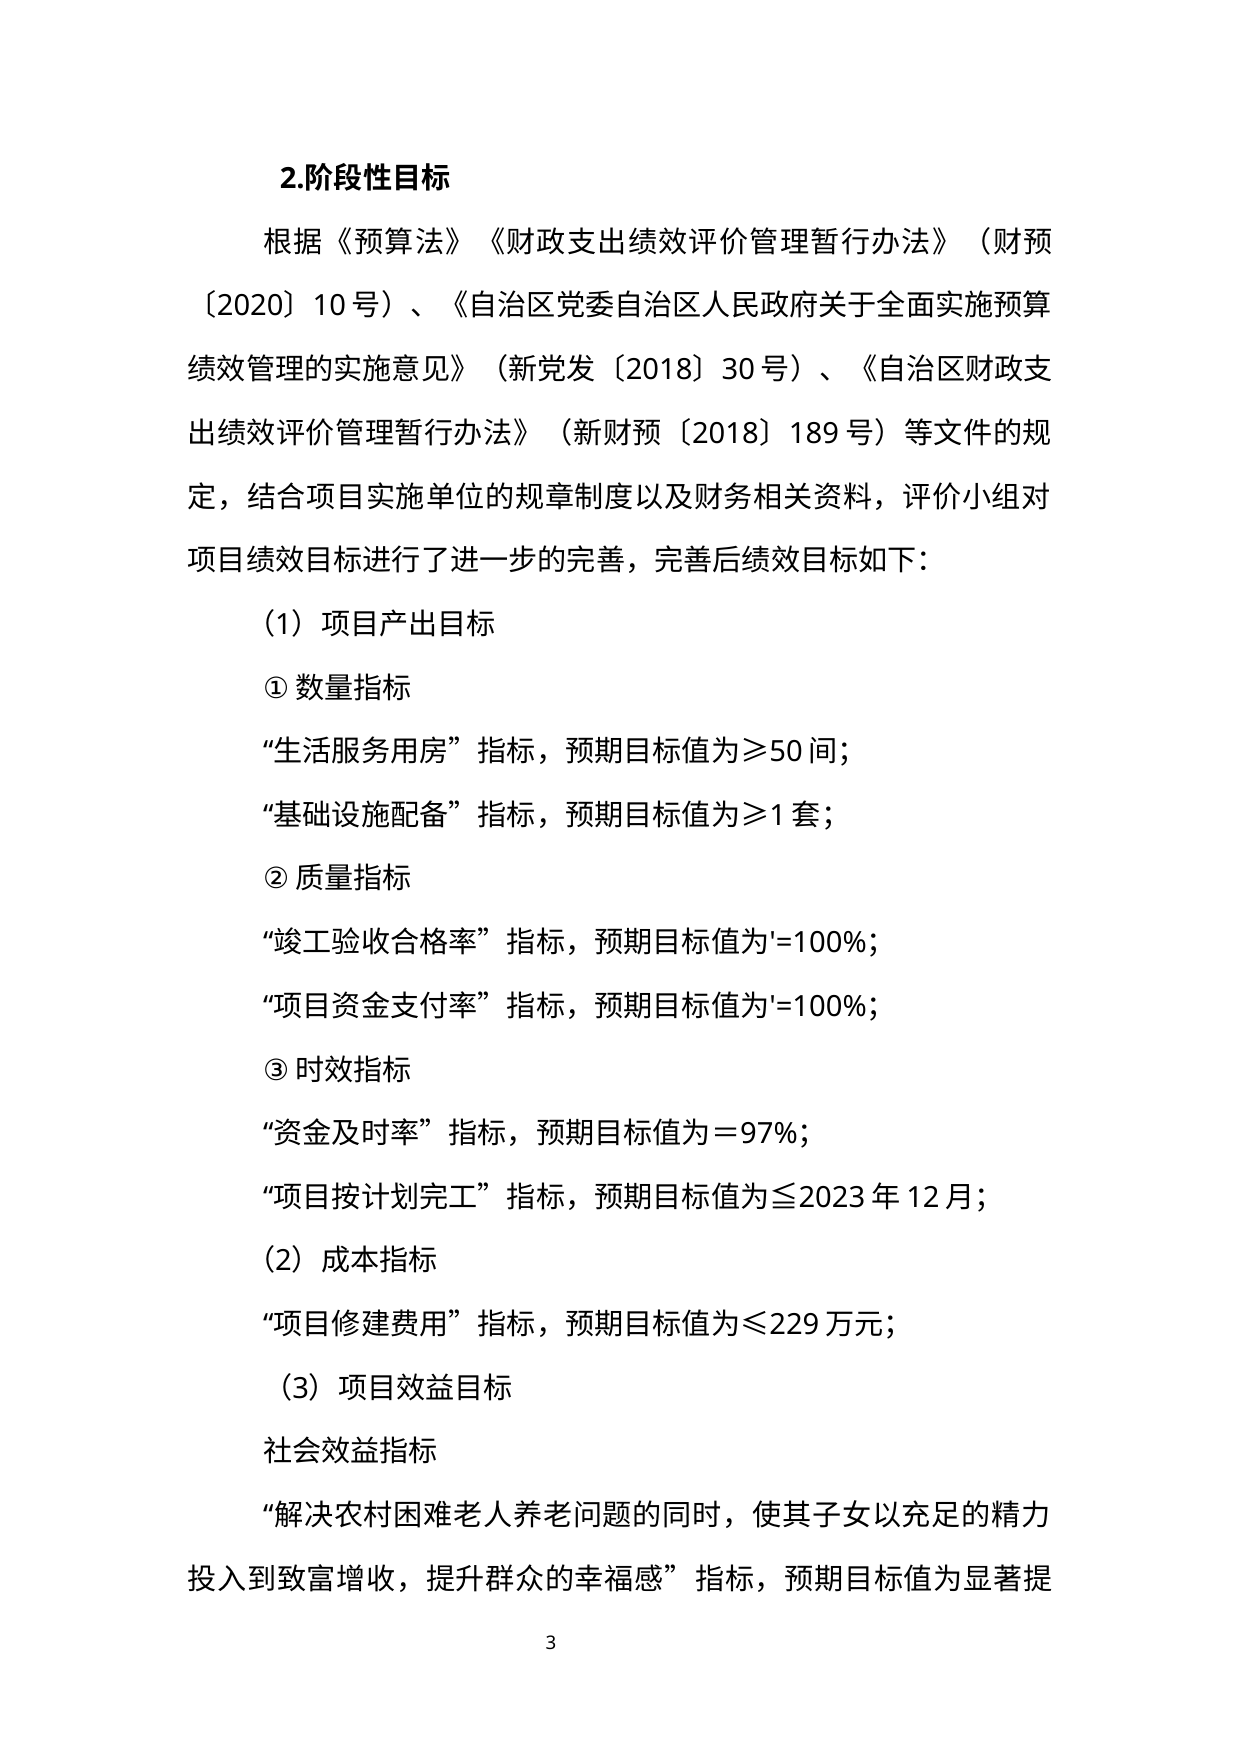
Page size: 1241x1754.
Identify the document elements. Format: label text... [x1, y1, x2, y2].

text “项目修建费用”指标，预期目标值为≤229万元； [187, 1301, 1053, 1343]
text （3）项目效益目标 [187, 1364, 1053, 1407]
text ①数量指标 [187, 664, 1053, 707]
text “生活服务用房”指标，预期目标值为≥50间； [187, 728, 1053, 770]
text （2）成本指标 [187, 1237, 1053, 1279]
text ③时效指标 [187, 1046, 1053, 1088]
text “项目按计划完工”指标，预期目标值为≦2023年12月； [187, 1173, 1053, 1216]
text “基础设施配备”指标，预期目标值为≥1套； [187, 791, 1053, 834]
text 根据《预算法》《财政支出绩效评价管理暂行办法》（财预〔2020〕10号）、《自治区党委自治区人民政府关于全面实施预算绩效管理的实施意见》（新党发〔2018〕30号）、《自治区财政支出绩效评价管理暂行办法》（新财预〔2018〕189号）等文件的规定，结合项目实施单位的规章制度以及财务相关资料，评价小组对项目绩效目标进行了进一步的完善，完善后绩效目标如下： [187, 218, 1053, 579]
subtitle 2.阶段性目标 [187, 154, 1053, 197]
text ②质量指标 [187, 855, 1053, 898]
list （1）项目产出目标 [187, 601, 1053, 643]
text “项目资金支付率”指标，预期目标值为'=100%； [187, 982, 1053, 1025]
text “资金及时率”指标，预期目标值为＝97%； [187, 1110, 1053, 1152]
text “竣工验收合格率”指标，预期目标值为'=100%； [187, 919, 1053, 961]
text 社会效益指标 [187, 1428, 1053, 1470]
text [187, 1492, 1053, 1598]
